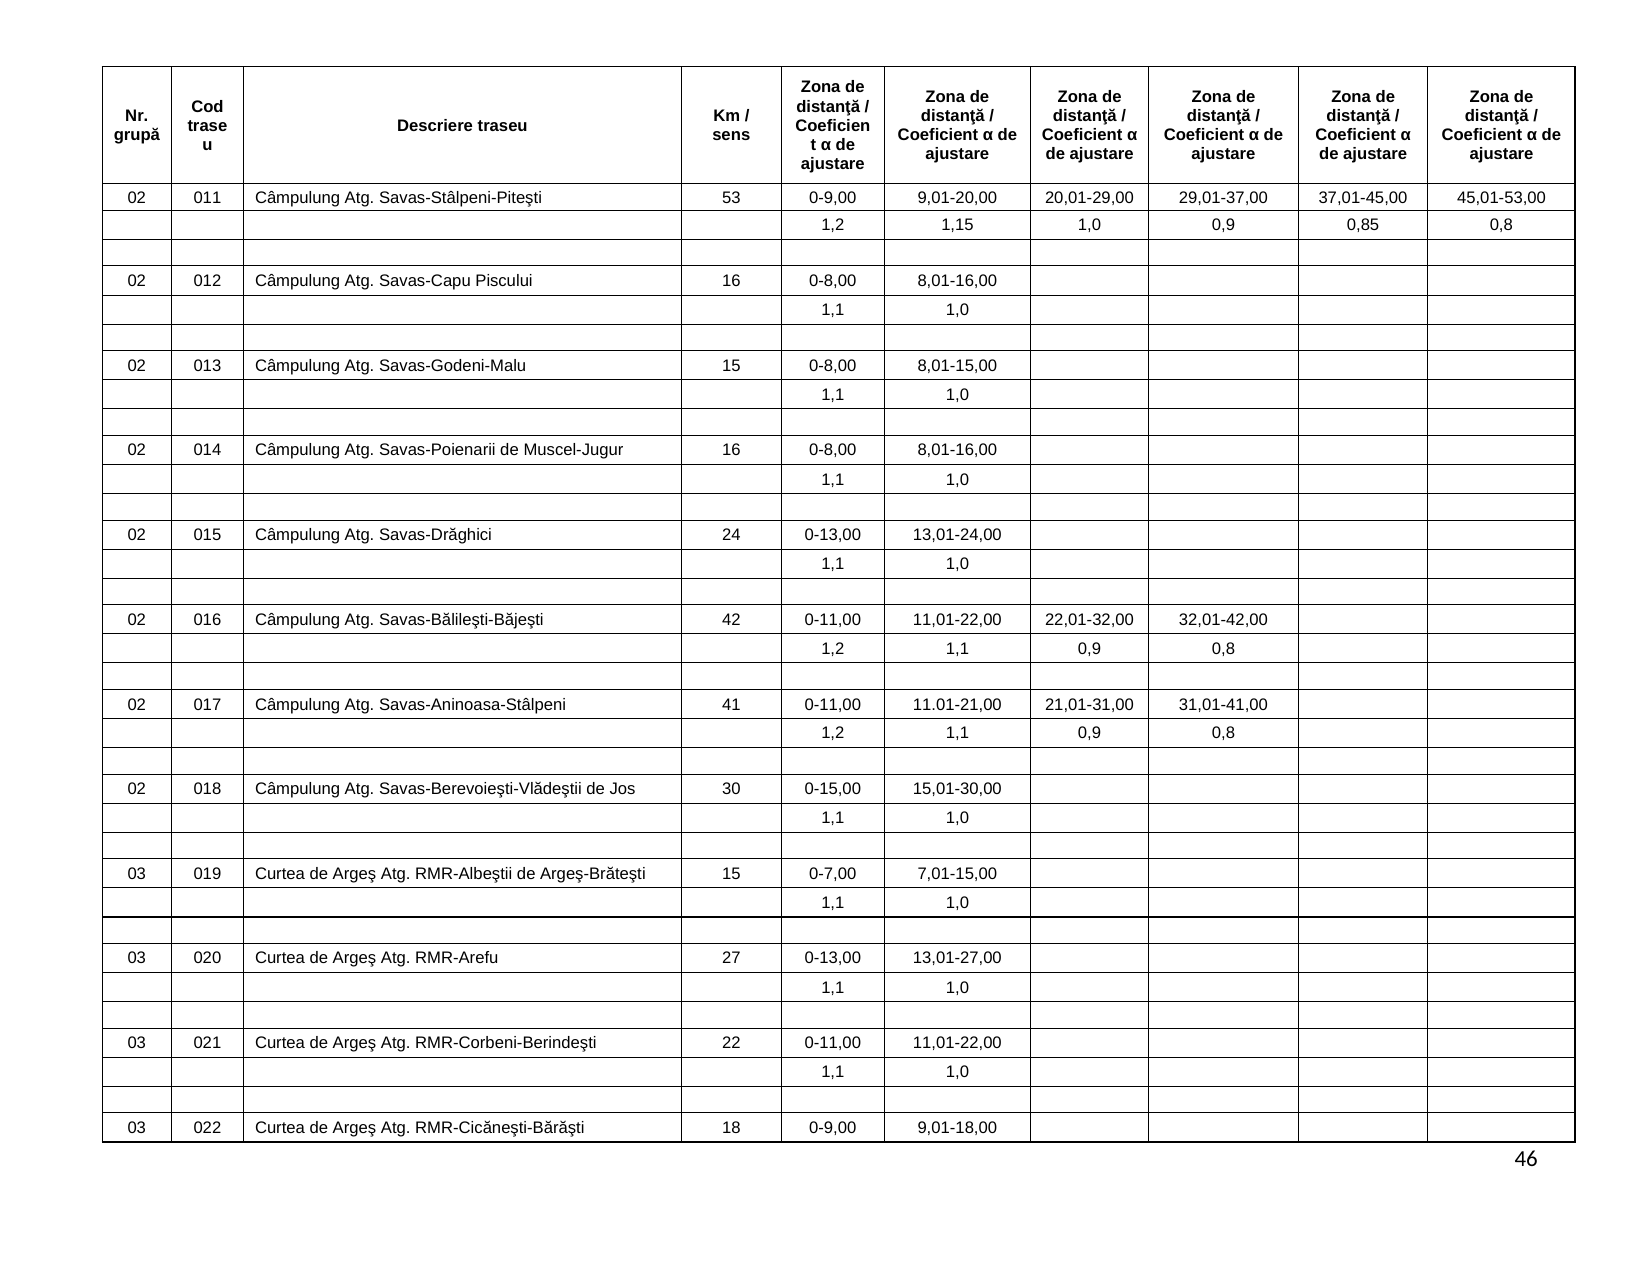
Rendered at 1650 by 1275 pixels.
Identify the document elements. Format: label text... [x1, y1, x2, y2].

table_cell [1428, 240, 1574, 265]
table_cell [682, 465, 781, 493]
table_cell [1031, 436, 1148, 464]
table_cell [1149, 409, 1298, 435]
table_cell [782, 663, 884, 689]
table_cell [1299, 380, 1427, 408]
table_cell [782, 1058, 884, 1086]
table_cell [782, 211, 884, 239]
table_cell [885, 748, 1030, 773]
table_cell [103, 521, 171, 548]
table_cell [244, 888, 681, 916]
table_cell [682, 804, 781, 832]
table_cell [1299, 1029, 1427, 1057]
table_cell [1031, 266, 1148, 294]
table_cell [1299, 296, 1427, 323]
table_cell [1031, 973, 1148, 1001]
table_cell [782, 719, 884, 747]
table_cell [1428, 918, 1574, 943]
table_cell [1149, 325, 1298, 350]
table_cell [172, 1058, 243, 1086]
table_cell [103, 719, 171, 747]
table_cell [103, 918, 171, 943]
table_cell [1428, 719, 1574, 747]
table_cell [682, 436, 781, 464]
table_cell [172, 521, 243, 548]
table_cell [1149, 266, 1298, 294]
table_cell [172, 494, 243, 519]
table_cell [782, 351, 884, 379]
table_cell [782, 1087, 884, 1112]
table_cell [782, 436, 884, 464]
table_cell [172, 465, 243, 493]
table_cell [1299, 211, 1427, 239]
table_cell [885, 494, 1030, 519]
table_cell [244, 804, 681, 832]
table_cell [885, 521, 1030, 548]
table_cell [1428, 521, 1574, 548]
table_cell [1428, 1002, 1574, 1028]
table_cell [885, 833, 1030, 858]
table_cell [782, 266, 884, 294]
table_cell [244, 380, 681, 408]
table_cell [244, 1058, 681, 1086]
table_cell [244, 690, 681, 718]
table_header Km / sens [682, 67, 781, 183]
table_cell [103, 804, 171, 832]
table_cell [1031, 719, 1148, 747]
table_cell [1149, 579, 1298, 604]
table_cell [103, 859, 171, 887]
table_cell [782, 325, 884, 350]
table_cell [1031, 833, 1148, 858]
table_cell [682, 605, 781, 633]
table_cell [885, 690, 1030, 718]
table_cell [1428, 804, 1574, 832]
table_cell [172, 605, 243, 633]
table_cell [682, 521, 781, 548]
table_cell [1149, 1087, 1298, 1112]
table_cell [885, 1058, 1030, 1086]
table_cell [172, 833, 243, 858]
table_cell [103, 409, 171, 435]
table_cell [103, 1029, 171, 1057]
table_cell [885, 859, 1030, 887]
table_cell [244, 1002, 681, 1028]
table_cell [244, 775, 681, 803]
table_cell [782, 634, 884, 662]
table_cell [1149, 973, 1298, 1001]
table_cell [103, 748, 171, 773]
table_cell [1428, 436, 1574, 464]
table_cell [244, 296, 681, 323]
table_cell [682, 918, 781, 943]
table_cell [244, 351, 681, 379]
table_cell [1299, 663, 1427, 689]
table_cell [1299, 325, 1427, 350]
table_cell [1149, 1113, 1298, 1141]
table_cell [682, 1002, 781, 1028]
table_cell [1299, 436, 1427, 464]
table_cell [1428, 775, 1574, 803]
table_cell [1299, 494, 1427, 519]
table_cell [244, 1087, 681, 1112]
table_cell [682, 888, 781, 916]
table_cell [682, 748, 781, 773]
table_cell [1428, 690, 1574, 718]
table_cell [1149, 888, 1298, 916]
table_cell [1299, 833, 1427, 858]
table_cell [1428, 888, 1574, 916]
table_header Zona de distanţă / Coeficient α de ajustare [1428, 67, 1574, 183]
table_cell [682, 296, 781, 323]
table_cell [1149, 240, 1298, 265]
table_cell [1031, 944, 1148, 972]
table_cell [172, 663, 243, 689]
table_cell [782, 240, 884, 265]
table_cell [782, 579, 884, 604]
table_cell 29,01-37,00 [1149, 184, 1298, 210]
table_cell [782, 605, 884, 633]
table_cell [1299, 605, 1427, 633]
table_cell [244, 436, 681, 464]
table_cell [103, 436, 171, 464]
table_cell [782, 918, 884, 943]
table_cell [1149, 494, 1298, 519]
table_header Zona de distanţă / Coeficient α de ajustare [782, 67, 884, 183]
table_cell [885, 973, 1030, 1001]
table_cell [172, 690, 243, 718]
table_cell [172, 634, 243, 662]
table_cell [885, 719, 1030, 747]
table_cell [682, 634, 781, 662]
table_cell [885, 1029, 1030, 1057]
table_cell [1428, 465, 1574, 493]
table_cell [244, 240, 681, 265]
table_header Nr. grupă [103, 67, 171, 183]
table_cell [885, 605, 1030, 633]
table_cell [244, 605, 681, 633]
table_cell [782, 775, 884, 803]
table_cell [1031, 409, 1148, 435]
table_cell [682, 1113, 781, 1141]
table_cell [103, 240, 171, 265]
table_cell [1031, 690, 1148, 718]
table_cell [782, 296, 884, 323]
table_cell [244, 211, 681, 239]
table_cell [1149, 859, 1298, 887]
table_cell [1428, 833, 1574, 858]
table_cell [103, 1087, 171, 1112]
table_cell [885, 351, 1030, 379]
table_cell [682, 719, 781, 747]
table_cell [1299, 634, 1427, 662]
table_header Descriere traseu [244, 67, 681, 183]
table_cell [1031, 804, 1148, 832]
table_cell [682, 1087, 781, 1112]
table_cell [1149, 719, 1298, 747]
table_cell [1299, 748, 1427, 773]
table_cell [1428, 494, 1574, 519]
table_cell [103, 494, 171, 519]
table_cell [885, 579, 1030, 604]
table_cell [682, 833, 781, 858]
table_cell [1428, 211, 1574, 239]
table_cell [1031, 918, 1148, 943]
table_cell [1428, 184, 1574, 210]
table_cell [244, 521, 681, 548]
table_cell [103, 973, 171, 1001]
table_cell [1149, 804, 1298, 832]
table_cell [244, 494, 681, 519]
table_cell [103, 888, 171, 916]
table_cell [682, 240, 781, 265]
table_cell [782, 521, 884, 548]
table_cell 20,01-29,00 [1031, 184, 1148, 210]
table_cell Câmpulung Atg. Savas-Stâlpeni-Piteşti [244, 184, 681, 210]
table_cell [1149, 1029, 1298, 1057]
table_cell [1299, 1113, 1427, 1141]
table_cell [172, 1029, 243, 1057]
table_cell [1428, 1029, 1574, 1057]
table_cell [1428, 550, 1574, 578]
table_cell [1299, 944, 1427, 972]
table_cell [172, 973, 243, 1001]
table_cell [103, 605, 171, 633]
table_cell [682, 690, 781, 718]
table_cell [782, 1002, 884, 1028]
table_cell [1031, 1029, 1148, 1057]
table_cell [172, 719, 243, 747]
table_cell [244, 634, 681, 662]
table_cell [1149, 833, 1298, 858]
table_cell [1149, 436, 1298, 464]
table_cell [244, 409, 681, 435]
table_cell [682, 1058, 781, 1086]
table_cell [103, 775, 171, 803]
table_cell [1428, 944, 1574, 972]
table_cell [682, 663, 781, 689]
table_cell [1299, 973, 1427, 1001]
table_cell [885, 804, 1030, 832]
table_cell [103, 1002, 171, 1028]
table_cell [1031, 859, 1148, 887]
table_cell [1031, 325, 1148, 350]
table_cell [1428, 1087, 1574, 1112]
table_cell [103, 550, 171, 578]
table_header Zona de distanţă / Coeficient α de ajustare [1031, 67, 1148, 183]
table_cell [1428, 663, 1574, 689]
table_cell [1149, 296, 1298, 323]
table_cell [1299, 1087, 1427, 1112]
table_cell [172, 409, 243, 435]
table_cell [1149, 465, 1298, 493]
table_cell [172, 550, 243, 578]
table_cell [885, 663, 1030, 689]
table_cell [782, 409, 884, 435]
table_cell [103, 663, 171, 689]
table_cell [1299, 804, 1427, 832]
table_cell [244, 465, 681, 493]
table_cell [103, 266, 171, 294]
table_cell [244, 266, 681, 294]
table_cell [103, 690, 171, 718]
table_cell 011 [172, 184, 243, 210]
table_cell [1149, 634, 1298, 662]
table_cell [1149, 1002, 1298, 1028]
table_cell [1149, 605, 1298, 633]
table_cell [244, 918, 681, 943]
table_cell 9,01-20,00 [885, 184, 1030, 210]
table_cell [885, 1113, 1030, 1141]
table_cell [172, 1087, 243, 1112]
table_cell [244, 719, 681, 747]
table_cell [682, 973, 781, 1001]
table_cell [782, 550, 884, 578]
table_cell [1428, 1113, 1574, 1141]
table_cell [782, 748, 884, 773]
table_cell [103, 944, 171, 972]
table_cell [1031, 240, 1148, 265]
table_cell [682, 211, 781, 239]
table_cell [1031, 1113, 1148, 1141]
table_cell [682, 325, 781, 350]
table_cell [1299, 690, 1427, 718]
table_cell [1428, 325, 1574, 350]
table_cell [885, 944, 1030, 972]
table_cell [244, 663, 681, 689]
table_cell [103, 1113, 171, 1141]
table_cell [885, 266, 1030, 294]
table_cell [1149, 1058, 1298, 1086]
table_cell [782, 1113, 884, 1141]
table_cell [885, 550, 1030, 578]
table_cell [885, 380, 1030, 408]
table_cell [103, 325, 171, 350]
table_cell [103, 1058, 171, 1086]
table_cell 02 [103, 184, 171, 210]
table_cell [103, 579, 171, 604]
table_header Zona de distanţă / Coeficient α de ajustare [1149, 67, 1298, 183]
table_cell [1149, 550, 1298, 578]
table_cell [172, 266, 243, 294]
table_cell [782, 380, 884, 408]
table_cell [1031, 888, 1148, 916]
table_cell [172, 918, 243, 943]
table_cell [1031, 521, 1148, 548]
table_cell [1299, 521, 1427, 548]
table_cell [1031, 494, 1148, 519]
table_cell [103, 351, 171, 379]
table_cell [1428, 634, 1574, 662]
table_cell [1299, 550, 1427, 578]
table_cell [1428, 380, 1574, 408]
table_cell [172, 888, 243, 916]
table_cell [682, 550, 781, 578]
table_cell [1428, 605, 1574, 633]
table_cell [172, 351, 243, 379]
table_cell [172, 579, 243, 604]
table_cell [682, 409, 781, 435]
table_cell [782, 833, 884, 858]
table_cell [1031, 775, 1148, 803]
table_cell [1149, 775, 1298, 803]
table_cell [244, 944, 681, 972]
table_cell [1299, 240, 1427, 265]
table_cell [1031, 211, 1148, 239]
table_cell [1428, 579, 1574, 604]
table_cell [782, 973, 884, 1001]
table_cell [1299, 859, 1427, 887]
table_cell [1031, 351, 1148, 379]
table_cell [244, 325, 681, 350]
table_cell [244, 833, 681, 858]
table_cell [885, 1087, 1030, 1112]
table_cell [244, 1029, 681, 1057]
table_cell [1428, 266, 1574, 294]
table_header Cod traseu [172, 67, 243, 183]
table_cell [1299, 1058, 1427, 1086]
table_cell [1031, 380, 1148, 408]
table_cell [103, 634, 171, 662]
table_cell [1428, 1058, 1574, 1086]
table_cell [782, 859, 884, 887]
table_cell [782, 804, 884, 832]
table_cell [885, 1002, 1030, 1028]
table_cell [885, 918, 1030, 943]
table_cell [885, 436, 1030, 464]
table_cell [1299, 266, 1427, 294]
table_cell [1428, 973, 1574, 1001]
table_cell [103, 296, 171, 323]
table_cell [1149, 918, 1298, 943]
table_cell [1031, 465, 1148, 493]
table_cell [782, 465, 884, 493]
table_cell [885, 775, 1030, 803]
table_cell 0-9,00 [782, 184, 884, 210]
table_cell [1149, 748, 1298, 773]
table_cell 53 [682, 184, 781, 210]
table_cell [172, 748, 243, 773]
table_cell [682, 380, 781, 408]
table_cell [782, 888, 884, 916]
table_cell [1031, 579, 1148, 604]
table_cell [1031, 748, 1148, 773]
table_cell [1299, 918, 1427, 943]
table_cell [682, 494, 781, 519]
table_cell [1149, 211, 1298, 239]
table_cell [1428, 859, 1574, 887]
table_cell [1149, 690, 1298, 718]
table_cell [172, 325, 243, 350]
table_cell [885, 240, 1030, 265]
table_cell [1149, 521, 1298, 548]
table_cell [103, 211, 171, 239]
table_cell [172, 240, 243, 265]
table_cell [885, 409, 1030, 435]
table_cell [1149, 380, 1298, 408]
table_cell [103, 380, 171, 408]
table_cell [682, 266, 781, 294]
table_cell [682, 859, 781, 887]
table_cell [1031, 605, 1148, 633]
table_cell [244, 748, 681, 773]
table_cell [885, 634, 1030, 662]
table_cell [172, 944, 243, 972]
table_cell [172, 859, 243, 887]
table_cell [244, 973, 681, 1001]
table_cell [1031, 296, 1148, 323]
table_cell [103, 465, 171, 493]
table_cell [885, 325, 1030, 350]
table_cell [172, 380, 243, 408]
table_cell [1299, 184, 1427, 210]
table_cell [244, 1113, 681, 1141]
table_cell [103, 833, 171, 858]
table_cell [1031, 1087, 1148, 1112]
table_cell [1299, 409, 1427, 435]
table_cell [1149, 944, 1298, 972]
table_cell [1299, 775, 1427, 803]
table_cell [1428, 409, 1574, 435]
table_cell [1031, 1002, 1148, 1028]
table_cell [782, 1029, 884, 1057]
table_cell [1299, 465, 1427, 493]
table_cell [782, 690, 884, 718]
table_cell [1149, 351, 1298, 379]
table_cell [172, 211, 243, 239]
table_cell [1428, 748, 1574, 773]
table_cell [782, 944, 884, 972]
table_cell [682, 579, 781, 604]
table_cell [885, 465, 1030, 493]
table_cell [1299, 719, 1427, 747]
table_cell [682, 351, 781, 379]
table_header Zona de distanţă / Coeficient α de ajustare [1299, 67, 1427, 183]
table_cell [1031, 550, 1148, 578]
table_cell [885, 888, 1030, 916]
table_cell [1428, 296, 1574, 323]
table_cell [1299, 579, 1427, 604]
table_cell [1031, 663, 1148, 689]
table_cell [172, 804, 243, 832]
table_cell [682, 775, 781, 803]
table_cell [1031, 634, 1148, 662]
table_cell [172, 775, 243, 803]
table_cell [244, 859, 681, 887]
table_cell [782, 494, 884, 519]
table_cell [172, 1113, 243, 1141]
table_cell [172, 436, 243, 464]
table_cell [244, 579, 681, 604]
table_header Zona de distanţă / Coeficient α de ajustare [885, 67, 1030, 183]
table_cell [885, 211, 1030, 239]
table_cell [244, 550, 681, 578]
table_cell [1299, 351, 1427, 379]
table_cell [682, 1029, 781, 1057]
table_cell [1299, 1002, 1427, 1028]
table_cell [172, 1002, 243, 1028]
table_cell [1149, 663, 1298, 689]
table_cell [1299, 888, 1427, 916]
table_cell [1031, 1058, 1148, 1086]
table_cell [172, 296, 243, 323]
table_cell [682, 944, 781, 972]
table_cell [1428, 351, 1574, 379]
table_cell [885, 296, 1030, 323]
